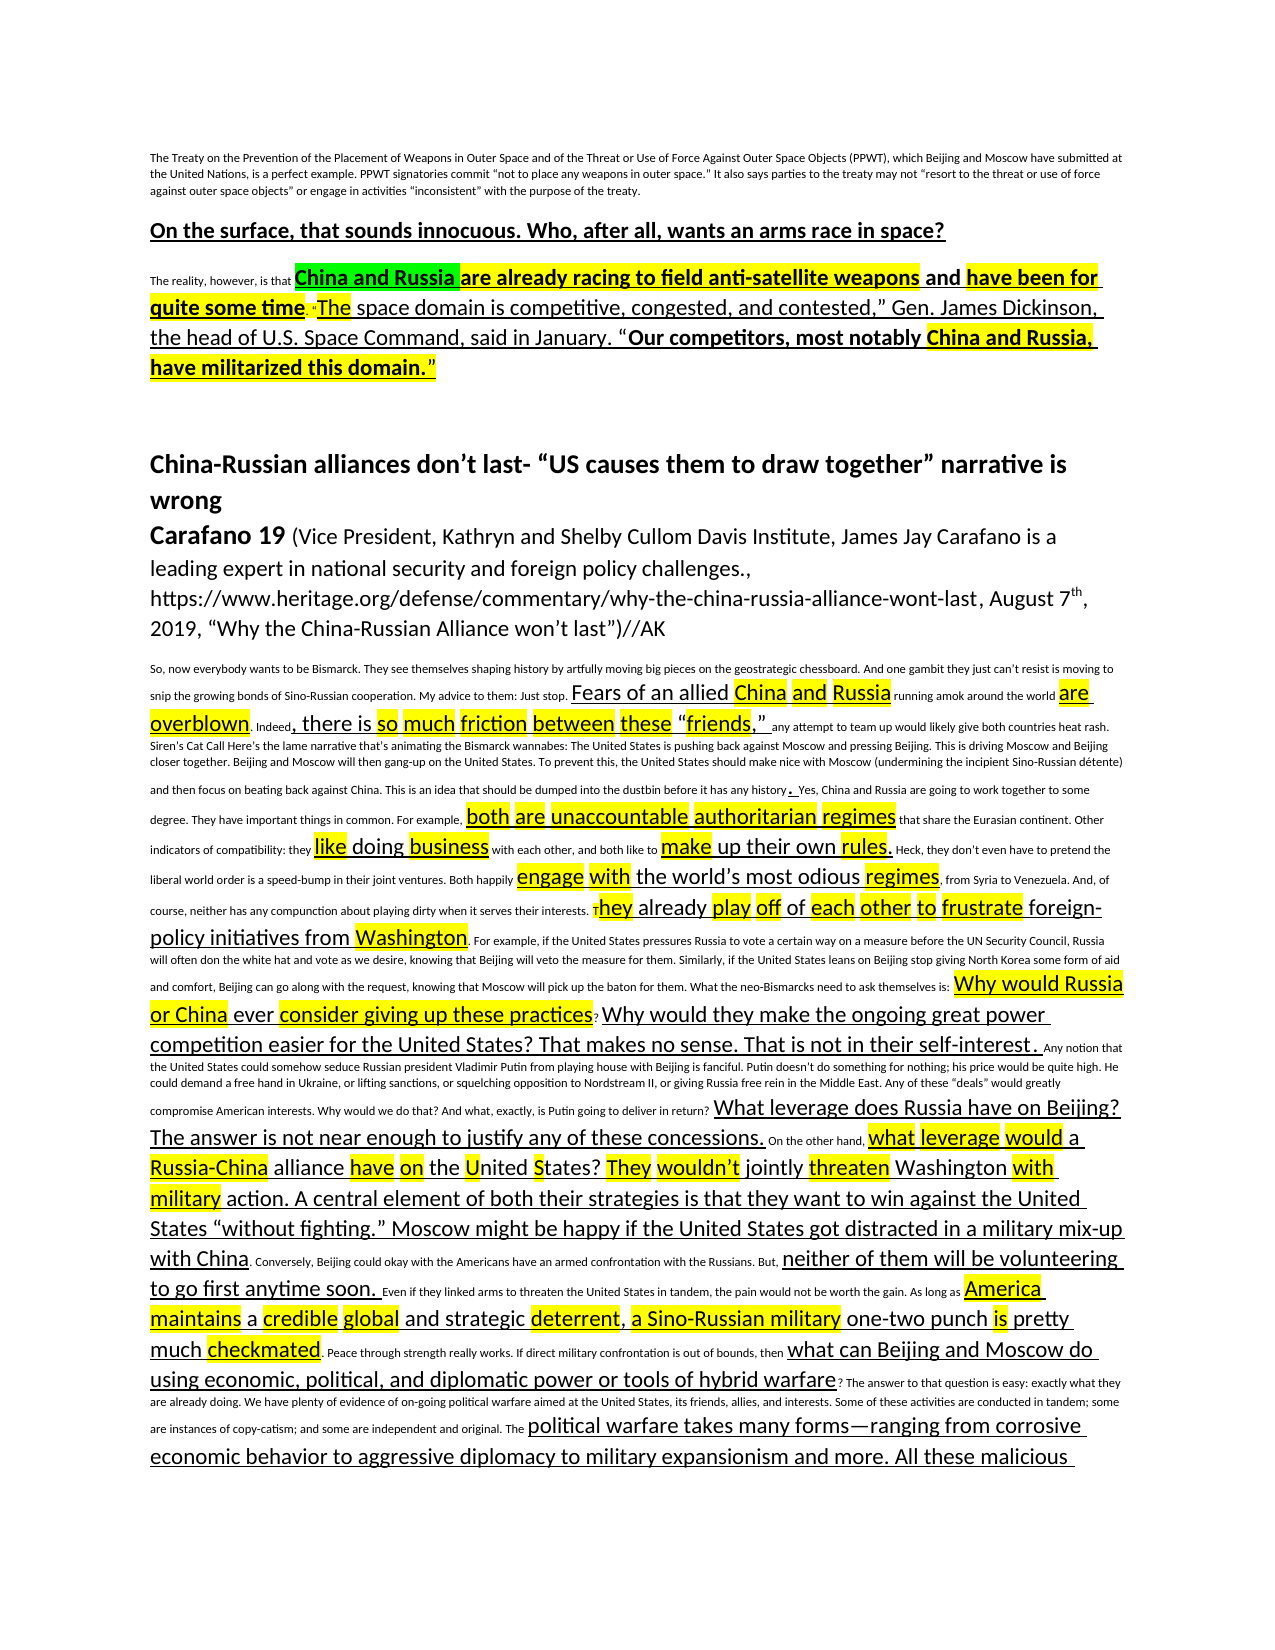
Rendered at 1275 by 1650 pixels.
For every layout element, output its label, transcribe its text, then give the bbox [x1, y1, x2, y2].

text The Treaty on the Prevention of the Placement of Weapons in Outer Space and of the Threat or Use of Force Against Outer Space Objects (PPWT), which Beijing and Moscow have submitted at the United Nations, is a perfect example. PPWT signatories commit “not to place any weapons in outer space.” It also says parties to the treaty may not “resort to the threat or use of force against outer space objects” or engage in activities “inconsistent” with the purpose of the treaty. [150, 150, 1125, 198]
text Carafano 19 (Vice President, Kathryn and Shelby Cullom Davis Institute, James Jay Carafano is a leading expert in national security and foreign policy challenges., https://www.heritage.org/defense/commentary/why-the-china-russia-alliance-wont-last, August 7th, 2019, “Why the China-Russian Alliance won’t last”)//AK [150, 518, 1125, 642]
text On the surface, that sounds innocuous. Who, after all, wants an arms race in space? [150, 216, 1125, 244]
text The reality, however, is that China and Russia are already racing to field anti-satellite weapons and have been for quite some time. “The space domain is competitive, congested, and contested,” Gen. James Dickinson, the head of U.S. Space Command, said in January. “Our competitors, most notably China and Russia, have militarized this domain.” [150, 263, 1125, 382]
subtitle China-Russian alliances don’t last- “US causes them to draw together” narrative is wrong [150, 447, 1125, 516]
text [150, 1239, 1125, 1470]
